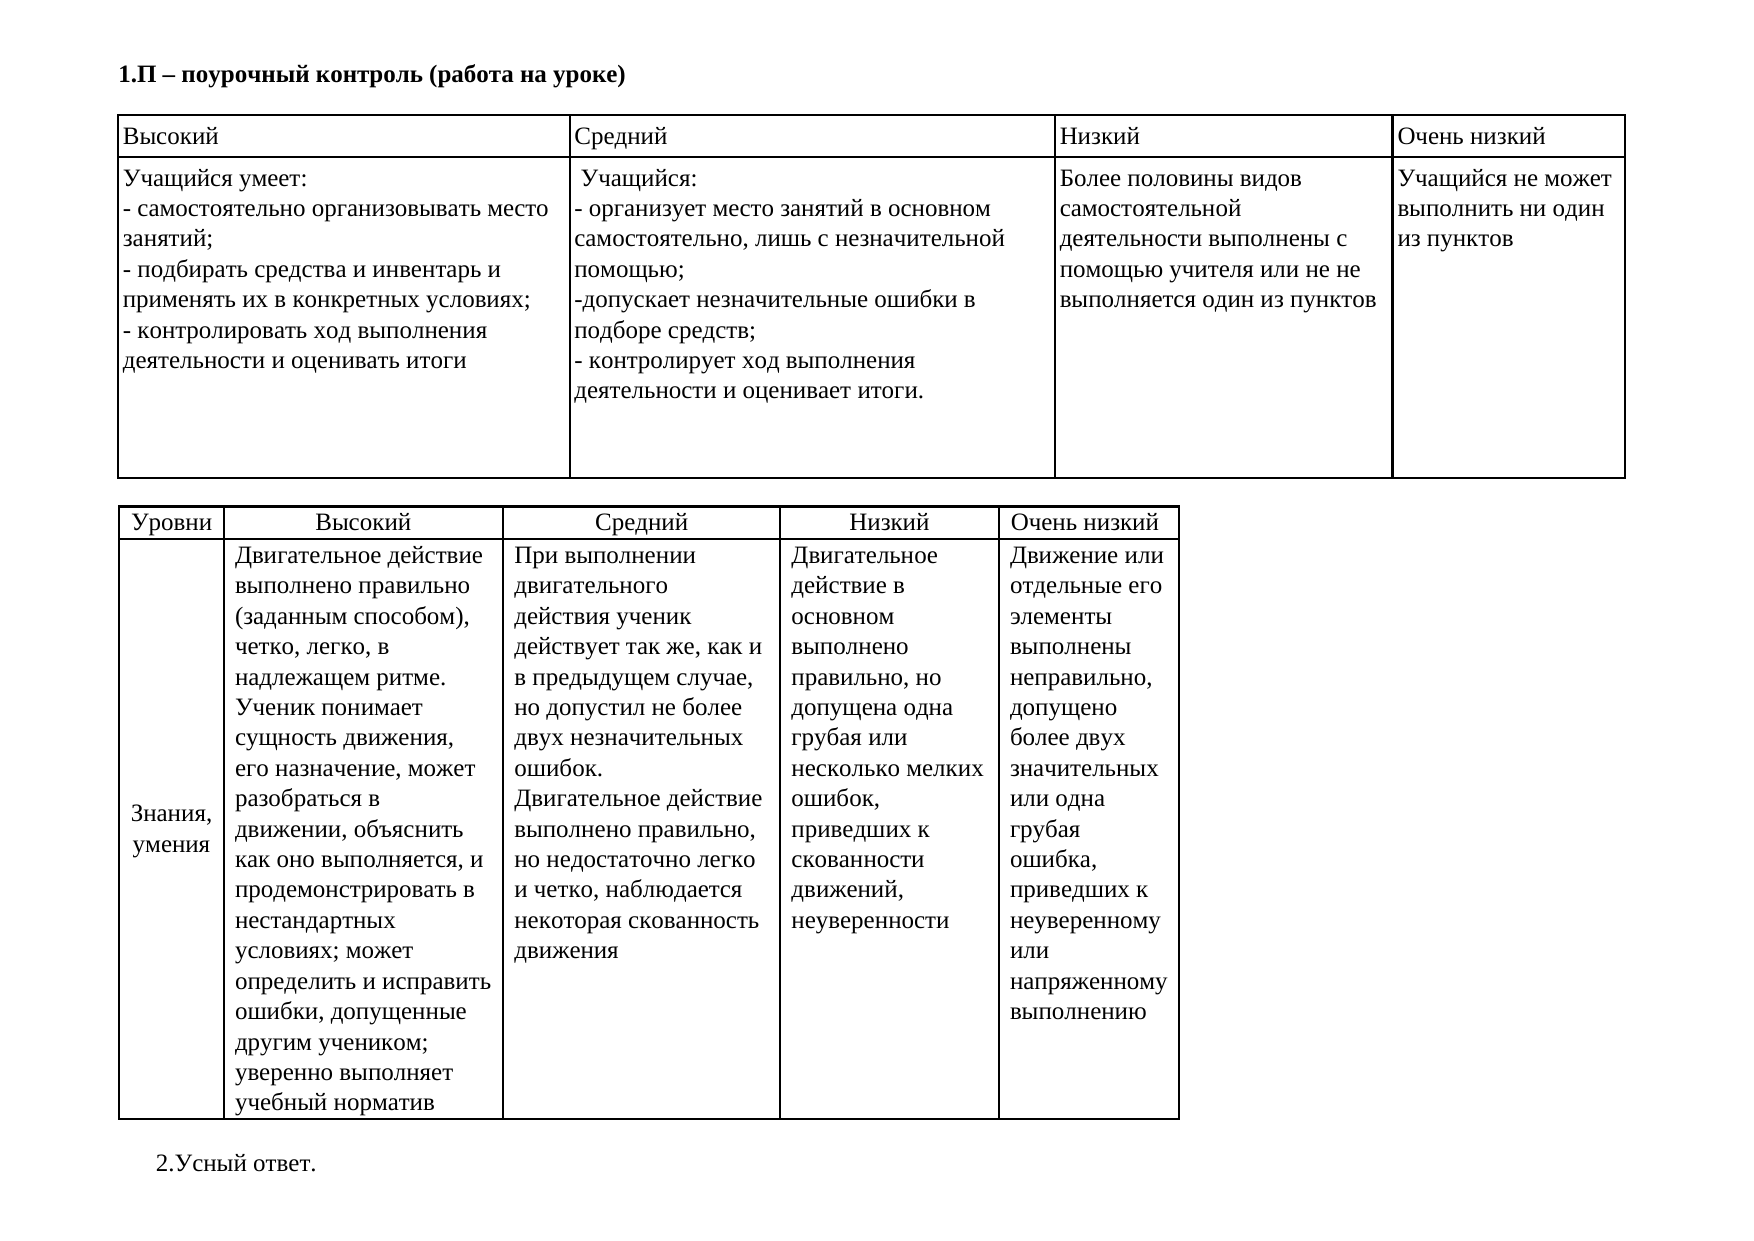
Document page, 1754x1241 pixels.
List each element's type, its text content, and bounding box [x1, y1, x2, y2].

table_header Средний [504, 508, 779, 538]
table_header Высокий [119, 116, 569, 156]
table_header Очень низкий [1000, 508, 1178, 538]
table_header Средний [571, 116, 1054, 156]
table_cell Более половины видов самостоятельной деятельности выполнены с помощью учителя или не не выполняется один из пунктов [1056, 158, 1391, 477]
table_header Низкий [781, 508, 998, 538]
table_header Высокий [225, 508, 502, 538]
table_cell Движение или отдельные его элементы выполнены неправильно, допущено более двух значительных или одна грубая ошибка, приведших к неуверенному или напряженному выполнению [1000, 540, 1178, 1118]
table_cell Знания, умения [120, 540, 223, 1118]
table_header Низкий [1056, 116, 1391, 156]
table_cell При выполнении двигательного действия ученик действует так же, как и в предыдущем случае, но допустил не более двух незначительных ошибок. Двигательное действие выполнено правильно, но недостаточно легко и четко, наблюдается некоторая скованность движения [504, 540, 779, 1118]
table_cell Учащийся: - организует место занятий в основном самостоятельно, лишь с незначительной помощью; -допускает незначительные ошибки в подборе средств; - контролирует ход выполнения деятельности и оценивает итоги. [571, 158, 1054, 477]
text 2.Усный ответ. [156, 1148, 1695, 1177]
table_cell Двигательное действие выполнено правильно (заданным способом), четко, легко, в надлежащем ритме. Ученик понимает сущность движения, его назначение, может разобраться в движении, объяснить как оно выполняется, и продемонстрировать в нестандартных условиях; может определить и исправить ошибки, допущенные другим учеником; уверенно выполняет учебный норматив [225, 540, 502, 1118]
table_cell Учащийся не может выполнить ни один из пунктов [1394, 158, 1624, 477]
table_cell Учащийся умеет: - самостоятельно организовывать место занятий; - подбирать средства и инвентарь и применять их в конкретных условиях; - контролировать ход выполнения деятельности и оценивать итоги [119, 158, 569, 477]
table_header Уровни [120, 508, 223, 538]
text 1.П – поурочный контроль (работа на уроке) [118, 59, 1695, 88]
table_header Очень низкий [1394, 116, 1624, 156]
table_cell Двигательное действие в основном выполнено правильно, но допущена одна грубая или несколько мелких ошибок, приведших к скованности движений, неуверенности [781, 540, 998, 1118]
